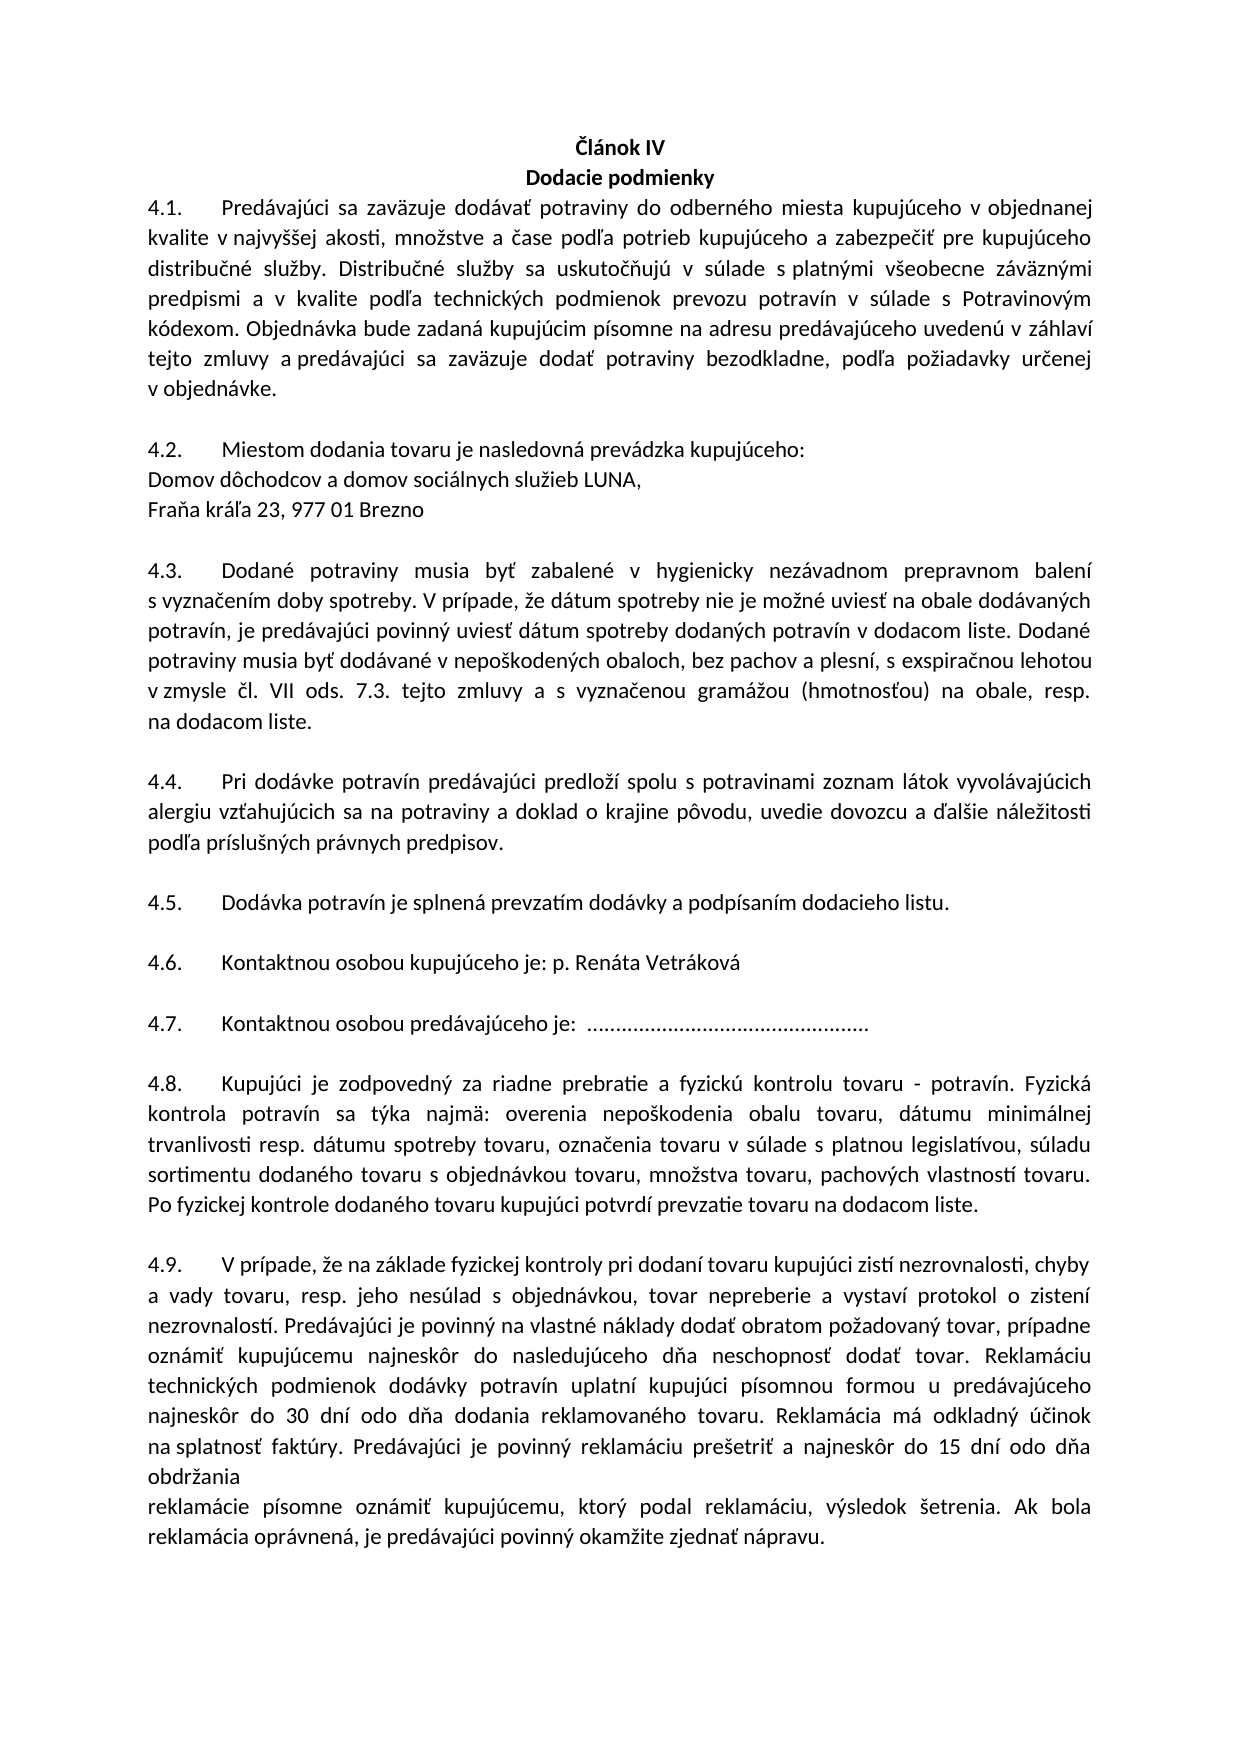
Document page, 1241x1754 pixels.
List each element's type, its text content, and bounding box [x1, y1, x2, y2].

list Kontaktnou osobou predávajúceho je: ................................................. [148, 1009, 1093, 1037]
list Fraňa kráľa 23, 977 01 Brezno [148, 495, 1093, 523]
list a vady tovaru, resp. jeho nesúlad s objednávkou, tovar nepreberie a vystaví protokol o zistení nezrovnalostí. Predávajúci je povinný na vlastné náklady dodať obratom požadovaný tovar, prípadne oznámiť kupujúcemu najneskôr do nasledujúceho dňa neschopnosť dodať tovar. Reklamáciu technických podmienok dodávky potravín uplatní kupujúci písomnou formou u predávajúceho najneskôr do 30 dní odo dňa dodania reklamovaného tovaru. Reklamácia má odkladný účinok na splatnosť faktúry. Predávajúci je povinný reklamáciu prešetriť a najneskôr do 15 dní odo dňa obdržania [148, 1281, 1093, 1490]
list Článok IV [148, 133, 1093, 161]
list Domov dôchodcov a domov sociálnych služieb LUNA, [148, 465, 1093, 493]
list Kontaktnou osobou kupujúceho je: p. Renáta Vetráková [148, 948, 1093, 977]
list Dodacie podmienky [148, 163, 1093, 191]
list Dodané potraviny musia byť zabalené v hygienicky nezávadnom prepravnom balení s vyznačením doby spotreby. V prípade, že dátum spotreby nie je možné uviesť na obale dodávaných potravín, je predávajúci povinný uviesť dátum spotreby dodaných potravín v dodacom liste. Dodané potraviny musia byť dodávané v nepoškodených obaloch, bez pachov a plesní, s exspiračnou lehotou v zmysle čl. VII ods. 7.3. tejto zmluvy a s vyznačenou gramážou (hmotnosťou) na obale, resp. na dodacom liste. [148, 556, 1093, 735]
list reklamácie písomne oznámiť kupujúcemu, ktorý podal reklamáciu, výsledok šetrenia. Ak bola reklamácia oprávnená, je predávajúci povinný okamžite zjednať nápravu. [148, 1492, 1093, 1551]
list Dodávka potravín je splnená prevzatím dodávky a podpísaním dodacieho listu. [148, 888, 1093, 916]
list Predávajúci sa zaväzuje dodávať potraviny do odberného miesta kupujúceho v objednanej kvalite v najvyššej akosti, množstve a čase podľa potrieb kupujúceho a zabezpečiť pre kupujúceho distribučné služby. Distribučné služby sa uskutočňujú v súlade s platnými všeobecne záväznými predpismi a v kvalite podľa technických podmienok prevozu potravín v súlade s Potravinovým kódexom. Objednávka bude zadaná kupujúcim písomne na adresu predávajúceho uvedenú v záhlaví tejto zmluvy a predávajúci sa zaväzuje dodať potraviny bezodkladne, podľa požiadavky určenej v objednávke. [148, 193, 1093, 403]
list V prípade, že na základe fyzickej kontroly pri dodaní tovaru kupujúci zistí nezrovnalosti, chyby [148, 1251, 1093, 1279]
list Pri dodávke potravín predávajúci predloží spolu s potravinami zoznam látok vyvolávajúcich alergiu vzťahujúcich sa na potraviny a doklad o krajine pôvodu, uvedie dovozcu a ďalšie náležitosti podľa príslušných právnych predpisov. [148, 767, 1093, 856]
list Miestom dodania tovaru je nasledovná prevádzka kupujúceho: [148, 435, 1093, 463]
list Kupujúci je zodpovedný za riadne prebratie a fyzickú kontrolu tovaru - potravín. Fyzická kontrola potravín sa týka najmä: overenia nepoškodenia obalu tovaru, dátumu minimálnej trvanlivosti resp. dátumu spotreby tovaru, označenia tovaru v súlade s platnou legislatívou, súladu sortimentu dodaného tovaru s objednávkou tovaru, množstva tovaru, pachových vlastností tovaru. Po fyzickej kontrole dodaného tovaru kupujúci potvrdí prevzatie tovaru na dodacom liste. [148, 1069, 1093, 1218]
